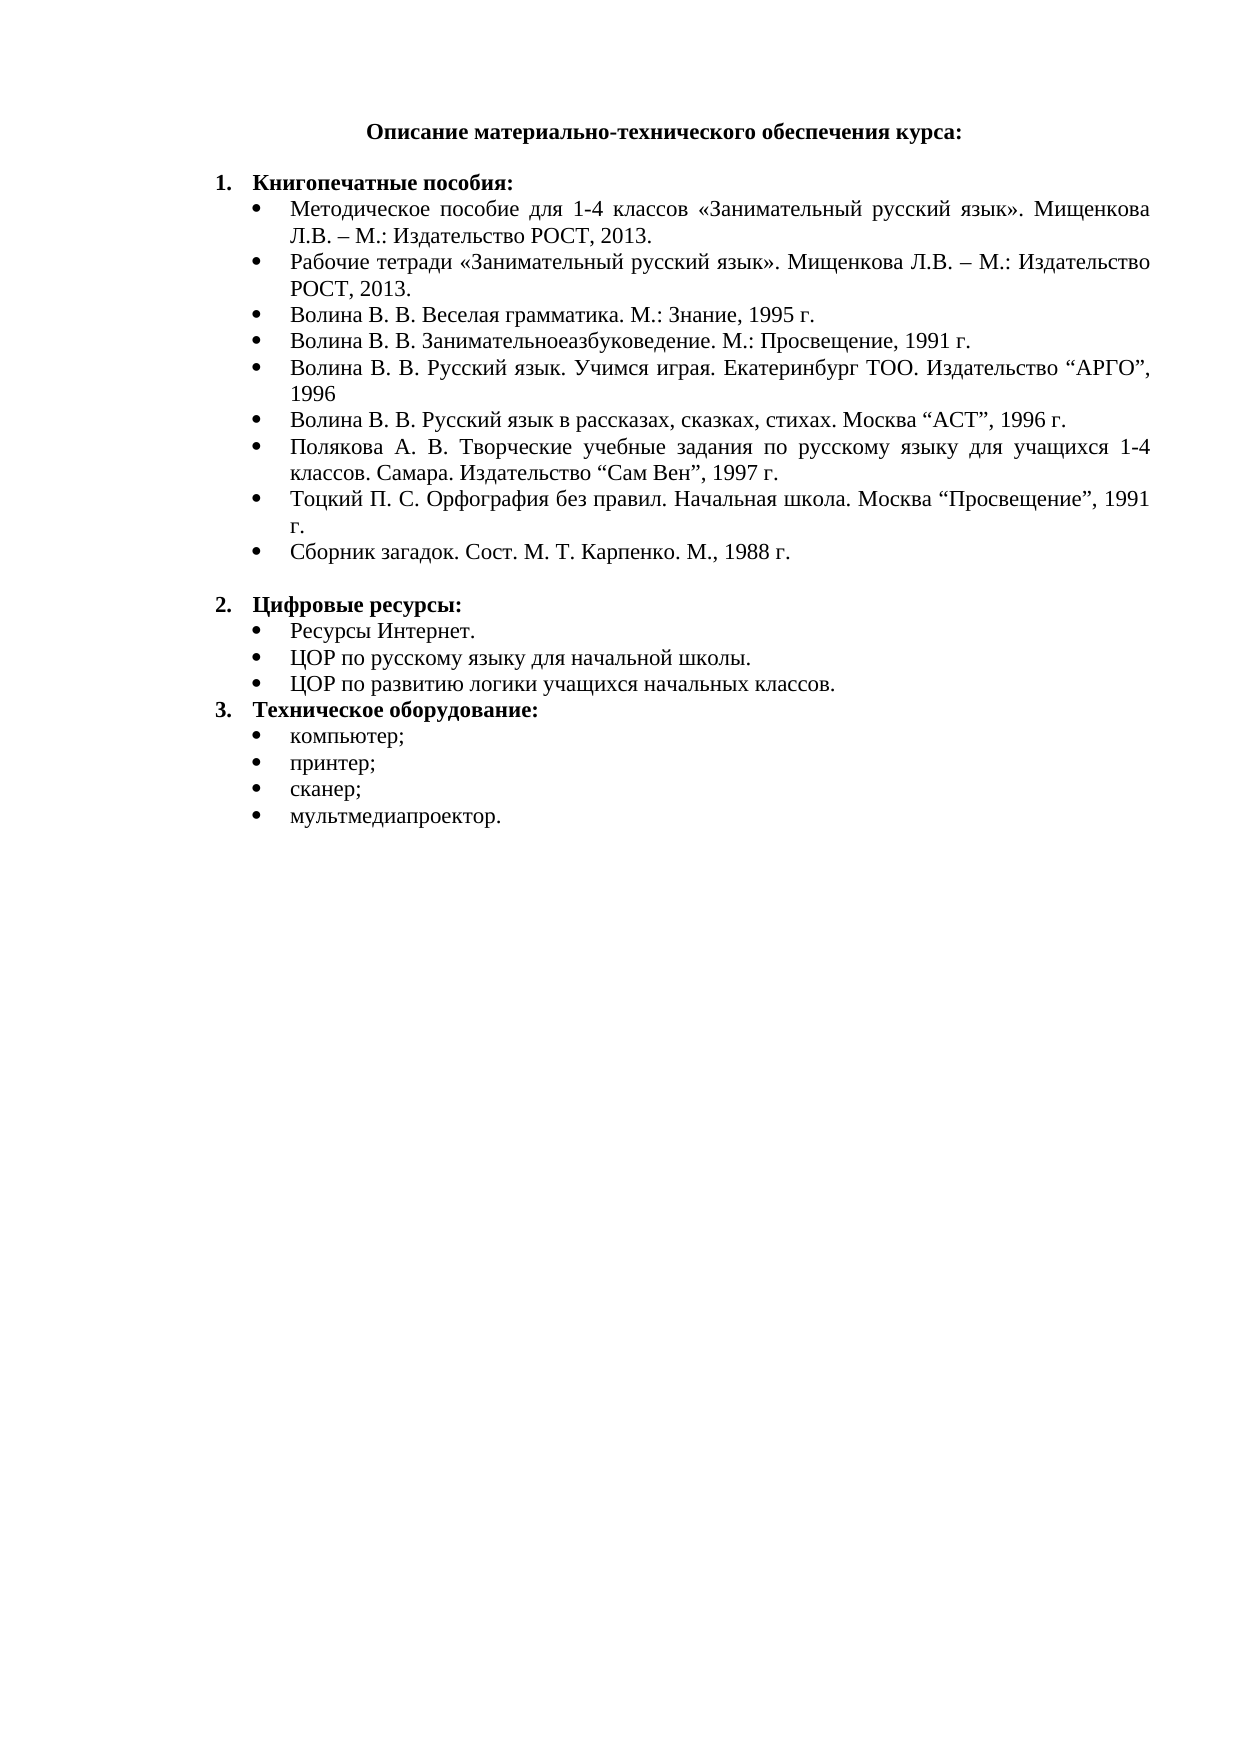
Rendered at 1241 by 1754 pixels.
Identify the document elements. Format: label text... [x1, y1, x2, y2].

list Тоцкий П. С. Орфография без правил. Начальная школа. Москва “Просвещение”, 1991 г. [252, 485, 1152, 538]
list Волина В. В. Веселая грамматика. М.: Знание, 1995 г. [252, 301, 1152, 327]
list Ресурсы Интернет. [252, 617, 1152, 643]
list Волина В. В. Русский язык. Учимся играя. Екатеринбург ТОО. Издательство “АРГО”, 1996 [252, 354, 1152, 406]
list ЦОР по развитию логики учащихся начальных классов. [252, 670, 1152, 696]
list Книгопечатные пособия: [215, 169, 1152, 196]
text Описание материально-технического обеспечения курса: [177, 118, 1152, 144]
list Методическое пособие для 1-4 классов «Занимательный русский язык». Мищенкова Л.В. – М.: Издательство РОСТ, 2013. [252, 196, 1152, 248]
list Волина В. В. Русский язык в рассказах, сказках, стихах. Москва “АСТ”, 1996 г. [252, 406, 1152, 433]
list Техническое оборудование: [215, 696, 1152, 723]
list Полякова А. В. Творческие учебные задания по русскому языку для учащихся 1-4 классов. Самара. Издательство “Сам Вен”, 1997 г. [252, 433, 1152, 485]
list ЦОР по русскому языку для начальной школы. [252, 643, 1152, 670]
list Рабочие тетради «Занимательный русский язык». Мищенкова Л.В. – М.: Издательство РОСТ, 2013. [252, 248, 1152, 301]
list сканер; [252, 775, 1152, 802]
list Волина В. В. Занимательноеазбуковедение. М.: Просвещение, 1991 г. [252, 327, 1152, 354]
list принтер; [252, 749, 1152, 775]
list компьютер; [252, 723, 1152, 749]
list Сборник загадок. Сост. М. Т. Карпенко. М., 1988 г. [252, 538, 1152, 564]
list мультмедиапроектор. [252, 802, 1152, 828]
list Цифровые ресурсы: [215, 591, 1152, 617]
